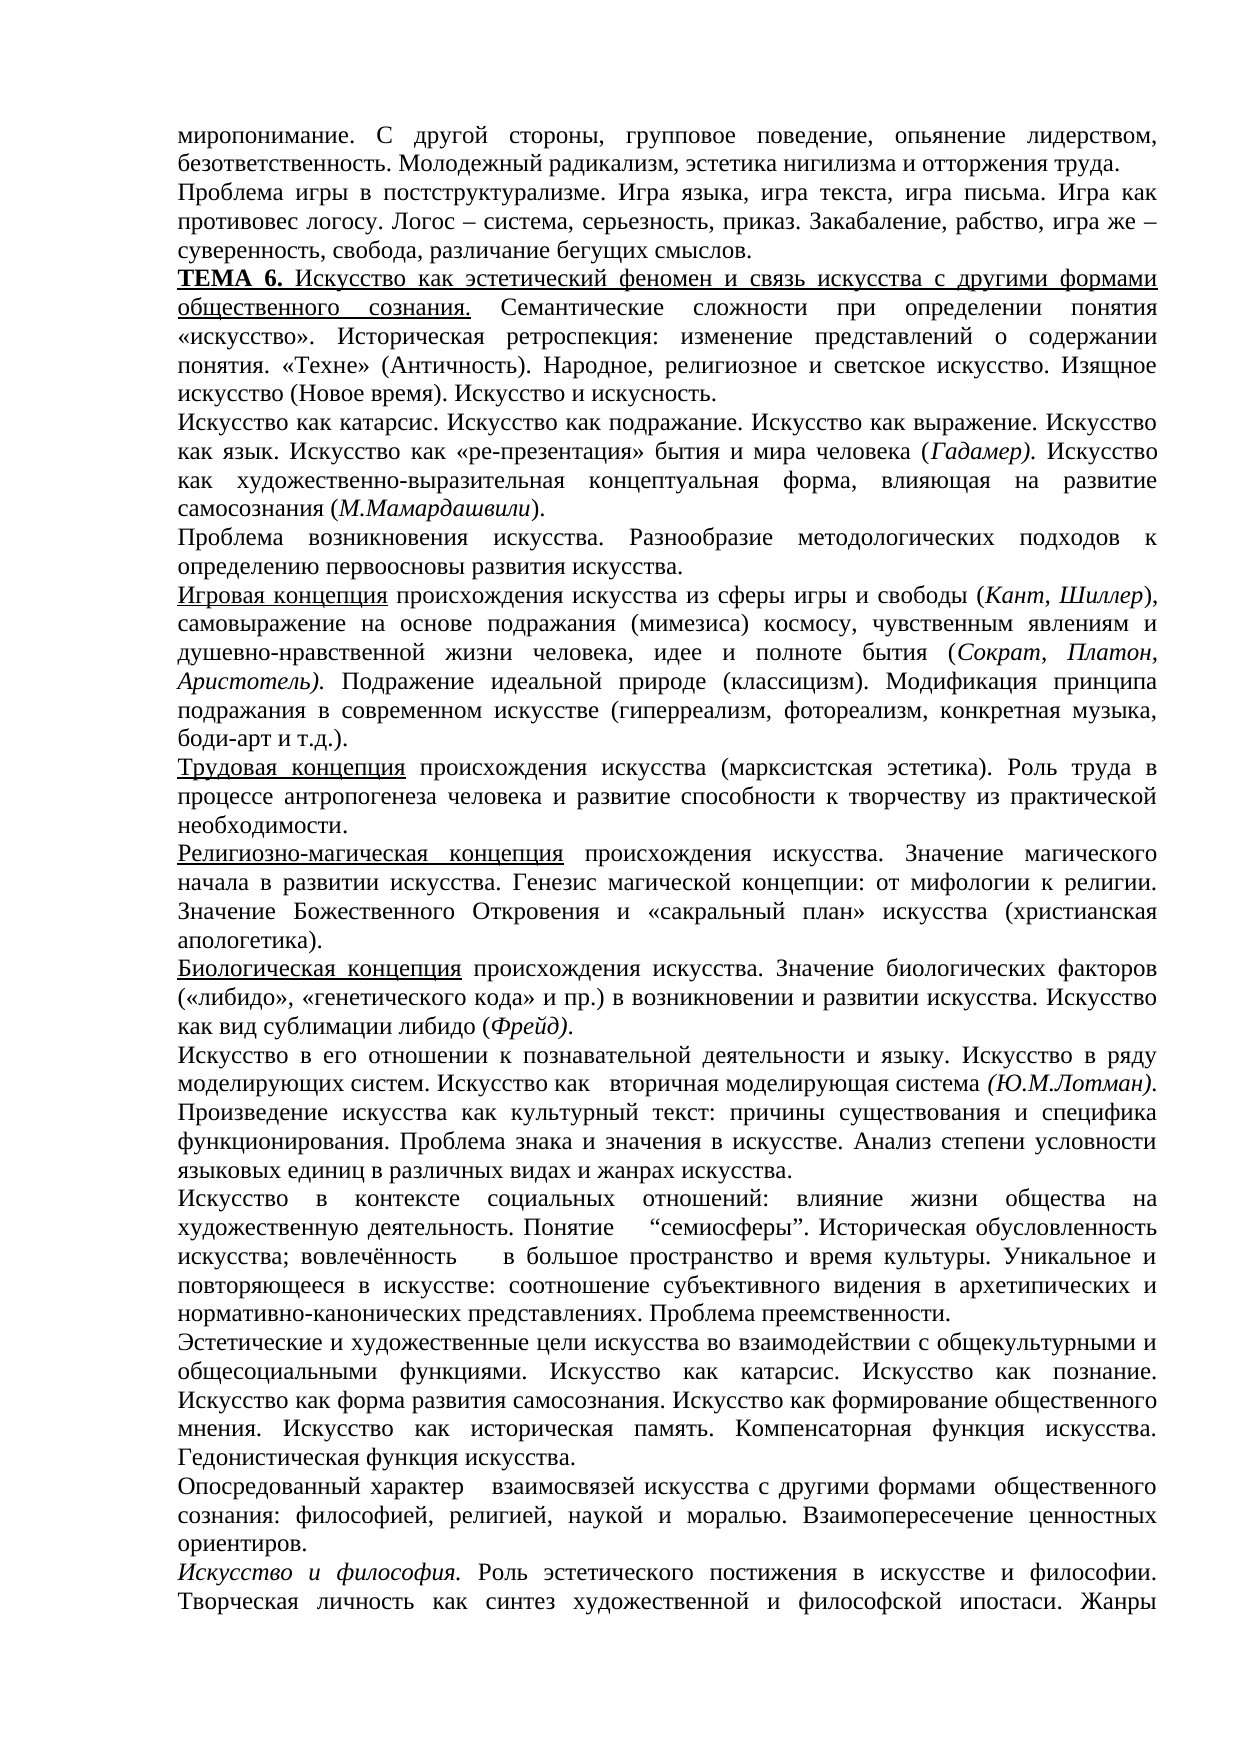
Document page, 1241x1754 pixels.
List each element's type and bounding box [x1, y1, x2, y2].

table_cell [176, 118, 1159, 1616]
